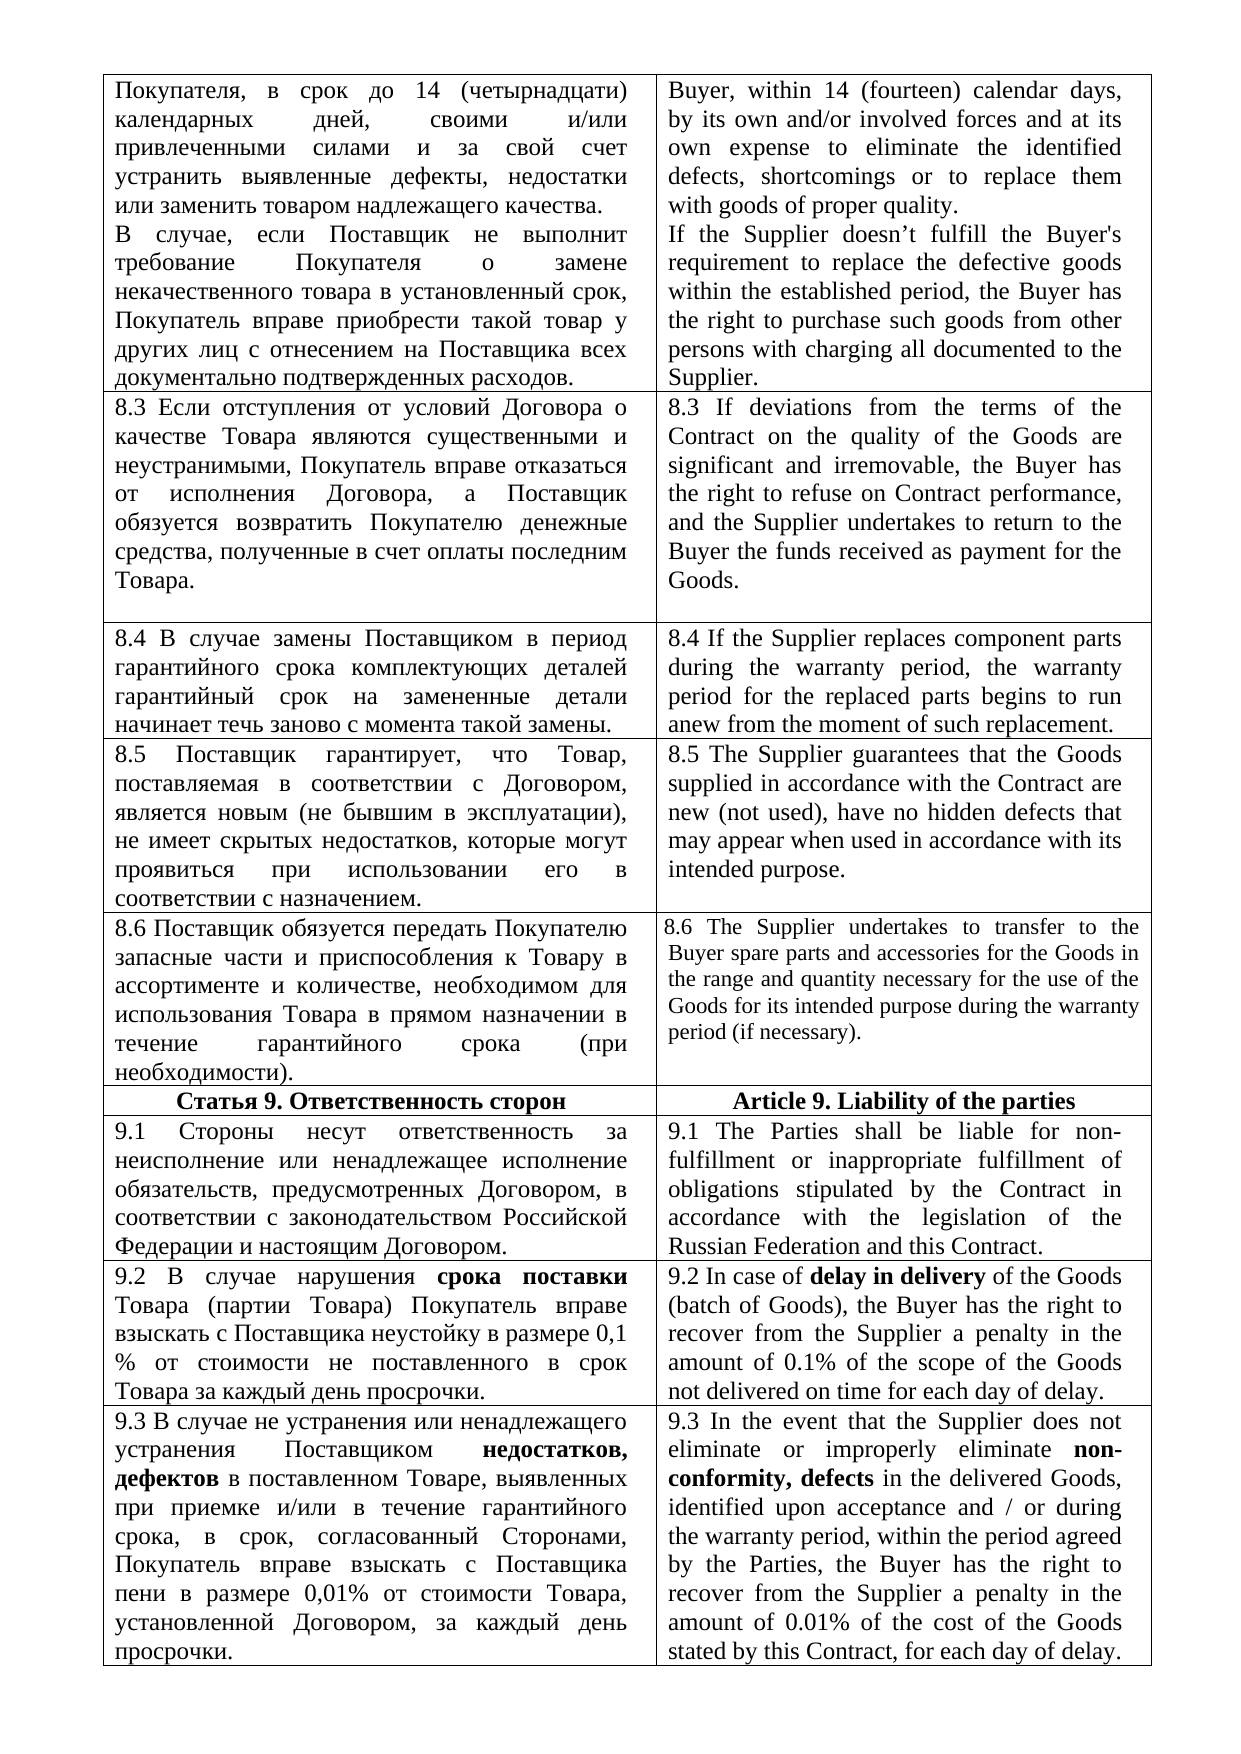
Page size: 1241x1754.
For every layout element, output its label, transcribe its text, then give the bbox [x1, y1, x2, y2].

table_cell 9.2 In case of delay in delivery of the Goods (batch of Goods), the Buyer has the right to recover from the Supplier a penalty in the amount of 0.1% of the scope of the Goods not delivered on time for each day of delay. [657, 1261, 1151, 1405]
table_cell 9.2 В случае нарушения срока поставки Товара (партии Товара) Покупатель вправе взыскать с Поставщика неустойку в размере 0,1 % от стоимости не поставленного в срок Товара за каждый день просрочки. [104, 1261, 656, 1405]
table_cell 8.3 If deviations from the terms of the Contract on the quality of the Goods are significant and irremovable, the Buyer has the right to refuse on Contract performance, and the Supplier undertakes to return to the Buyer the funds received as payment for the Goods. [657, 392, 1151, 622]
table_cell 8.3 Если отступления от условий Договора о качестве Товара являются существенными и неустранимыми, Покупатель вправе отказаться от исполнения Договора, а Поставщик обязуется возвратить Покупателю денежные средства, полученные в счет оплаты последним Товара. [104, 392, 656, 622]
table_cell 8.6 Поставщик обязуется передать Покупателю запасные части и приспособления к Товару в ассортименте и количестве, необходимом для использования Товара в прямом назначении в течение гарантийного срока (при необходимости). [104, 913, 656, 1085]
table_cell Article 9. Liability of the parties [657, 1086, 1151, 1115]
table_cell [657, 75, 1151, 391]
table_cell 9.1 The Parties shall be liable for non-fulfillment or inappropriate fulfillment of obligations stipulated by the Contract in accordance with the legislation of the Russian Federation and this Contract. [657, 1116, 1151, 1260]
table_cell 8.4 В случае замены Поставщиком в период гарантийного срока комплектующих деталей гарантийный срок на замененные детали начинает течь заново с момента такой замены. [104, 623, 656, 738]
table_cell 8.5 The Supplier guarantees that the Goods supplied in accordance with the Contract are new (not used), have no hidden defects that may appear when used in accordance with its intended purpose. [657, 739, 1151, 912]
table_cell 9.1 Стороны несут ответственность за неисполнение или ненадлежащее исполнение обязательств, предусмотренных Договором, в соответствии с законодательством Российской Федерации и настоящим Договором. [104, 1116, 656, 1260]
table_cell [104, 75, 656, 391]
table_cell Статья 9. Ответственность сторон [104, 1086, 656, 1115]
table_cell 9.3 In the event that the Supplier does not eliminate or improperly eliminate non-conformity, defects in the delivered Goods, identified upon acceptance and / or during the warranty period, within the period agreed by the Parties, the Buyer has the right to recover from the Supplier a penalty in the amount of 0.01% of the cost of the Goods stated by this Contract, for each day of delay. [657, 1406, 1151, 1664]
table_cell 8.5 Поставщик гарантирует, что Товар, поставляемая в соответствии с Договором, является новым (не бывшим в эксплуатации), не имеет скрытых недостатков, которые могут проявиться при использовании его в соответствии с назначением. [104, 739, 656, 912]
table_cell 8.6 The Supplier undertakes to transfer to the Buyer spare parts and accessories for the Goods in the range and quantity necessary for the use of the Goods for its intended purpose during the warranty period (if necessary). [657, 913, 1151, 1085]
table_cell 9.3 В случае не устранения или ненадлежащего устранения Поставщиком недостатков, дефектов в поставленном Товаре, выявленных при приемке и/или в течение гарантийного срока, в срок, согласованный Сторонами, Покупатель вправе взыскать с Поставщика пени в размере 0,01% от стоимости Товара, установленной Договором, за каждый день просрочки. [104, 1406, 656, 1664]
table_cell 8.4 If the Supplier replaces component parts during the warranty period, the warranty period for the replaced parts begins to run anew from the moment of such replacement. [657, 623, 1151, 738]
